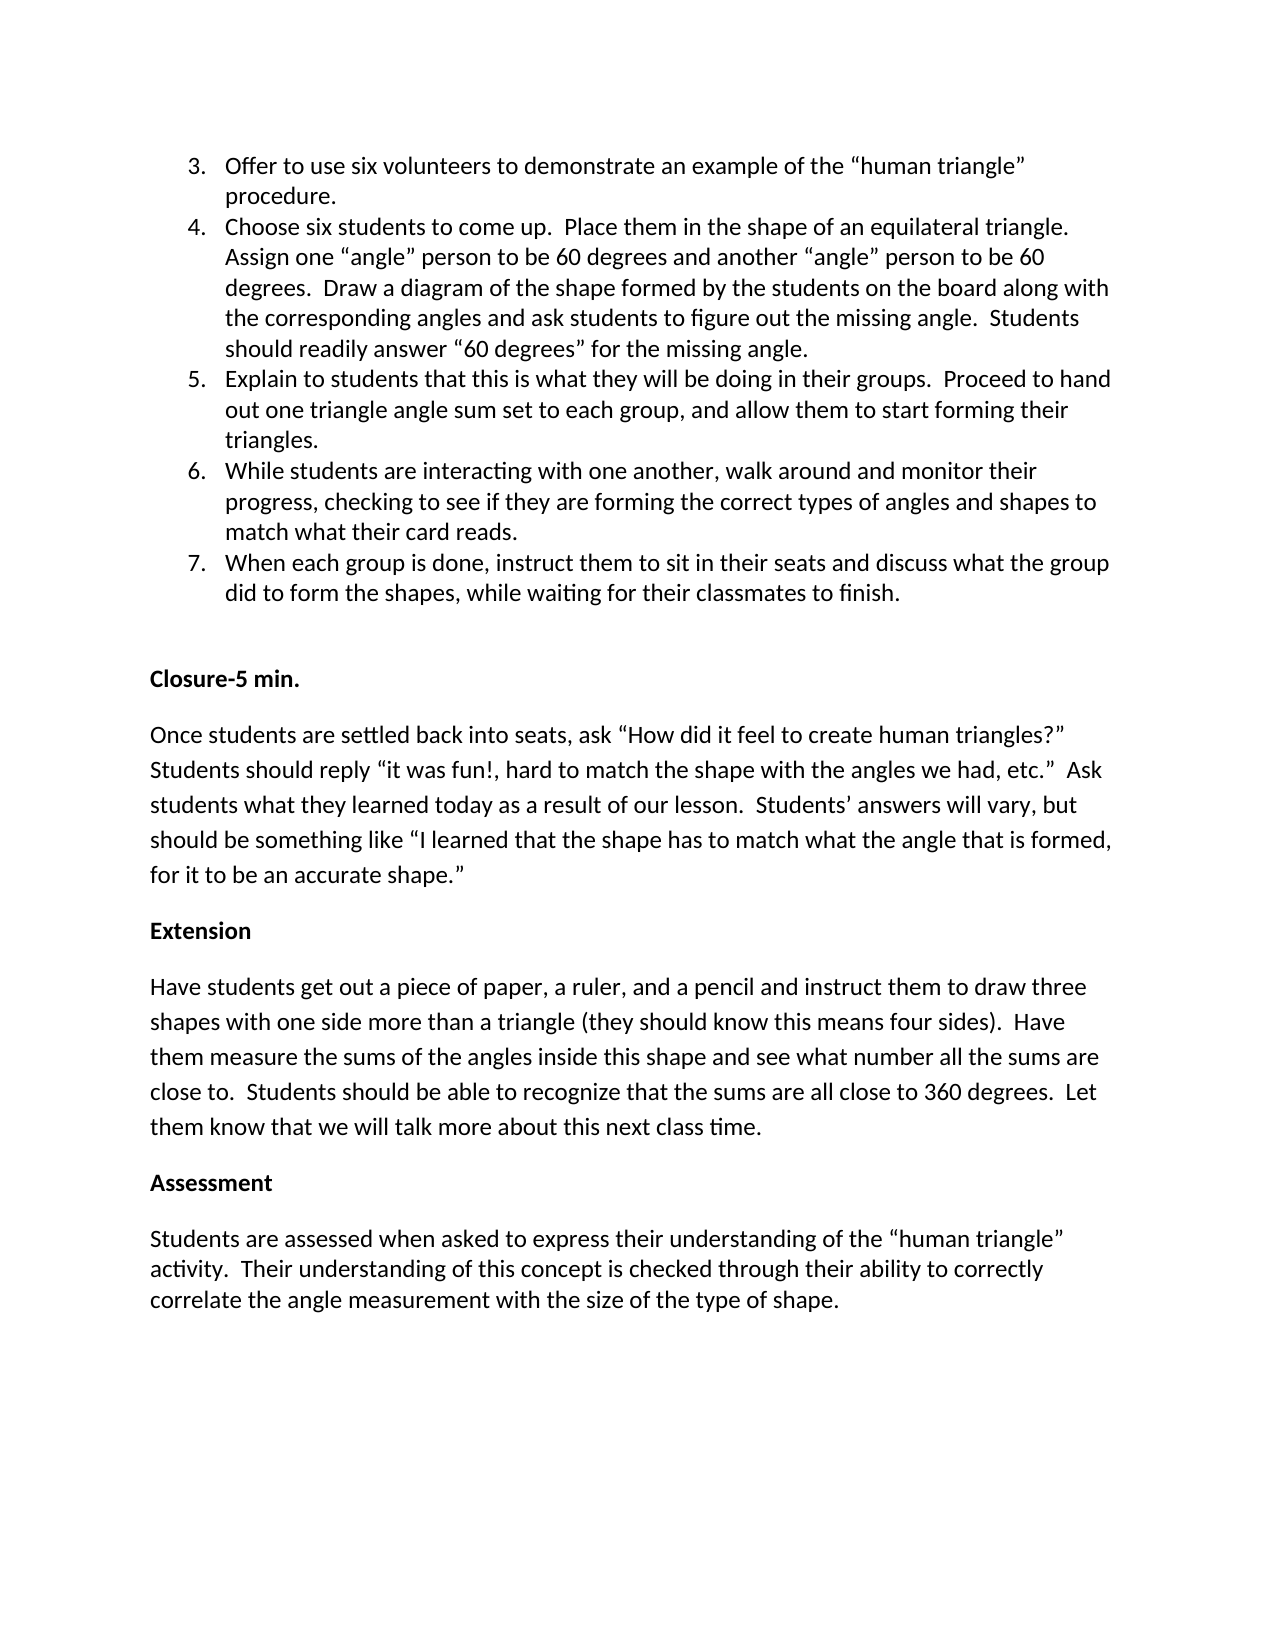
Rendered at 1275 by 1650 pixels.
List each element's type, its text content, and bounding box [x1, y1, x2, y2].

list Choose six students to come up. Place them in the shape of an equilateral triangle. Assign one “angle” person to be 60 degrees and another “angle” person to be 60 degrees. Draw a diagram of the shape formed by the students on the board along with the corresponding angles and ask students to figure out the missing angle. Students should readily answer “60 degrees” for the missing angle. [187, 211, 1125, 364]
text Once students are settled back into seats, ask “How did it feel to create human triangles?” Students should reply “it was fun!, hard to match the shape with the angles we had, etc.” Ask students what they learned today as a result of our lesson. Students’ answers will vary, but should be something like “I learned that the shape has to match what the angle that is formed, for it to be an accurate shape.” [150, 719, 1125, 890]
list Offer to use six volunteers to demonstrate an example of the “human triangle” procedure. [187, 150, 1125, 211]
text Students are assessed when asked to express their understanding of the “human triangle” activity. Their understanding of this concept is checked through their ability to correctly correlate the angle measurement with the size of the type of shape. [150, 1223, 1125, 1314]
text Have students get out a piece of paper, a ruler, and a pencil and instruct them to draw three shapes with one side more than a triangle (they should know this means four sides). Have them measure the sums of the angles inside this shape and see what number all the sums are close to. Students should be able to recognize that the sums are all close to 360 degrees. Let them know that we will talk more about this next class time. [150, 971, 1125, 1142]
list When each group is done, instruct them to sit in their seats and discuss what the group did to form the shapes, while waiting for their classmates to finish. [187, 547, 1125, 608]
text Closure-5 min. [150, 664, 1125, 694]
text Extension [150, 915, 1125, 946]
list Explain to students that this is what they will be doing in their groups. Proceed to hand out one triangle angle sum set to each group, and allow them to start forming their triangles. [187, 364, 1125, 455]
text Assessment [150, 1167, 1125, 1197]
list While students are interacting with one another, walk around and monitor their progress, checking to see if they are forming the correct types of angles and shapes to match what their card reads. [187, 455, 1125, 547]
